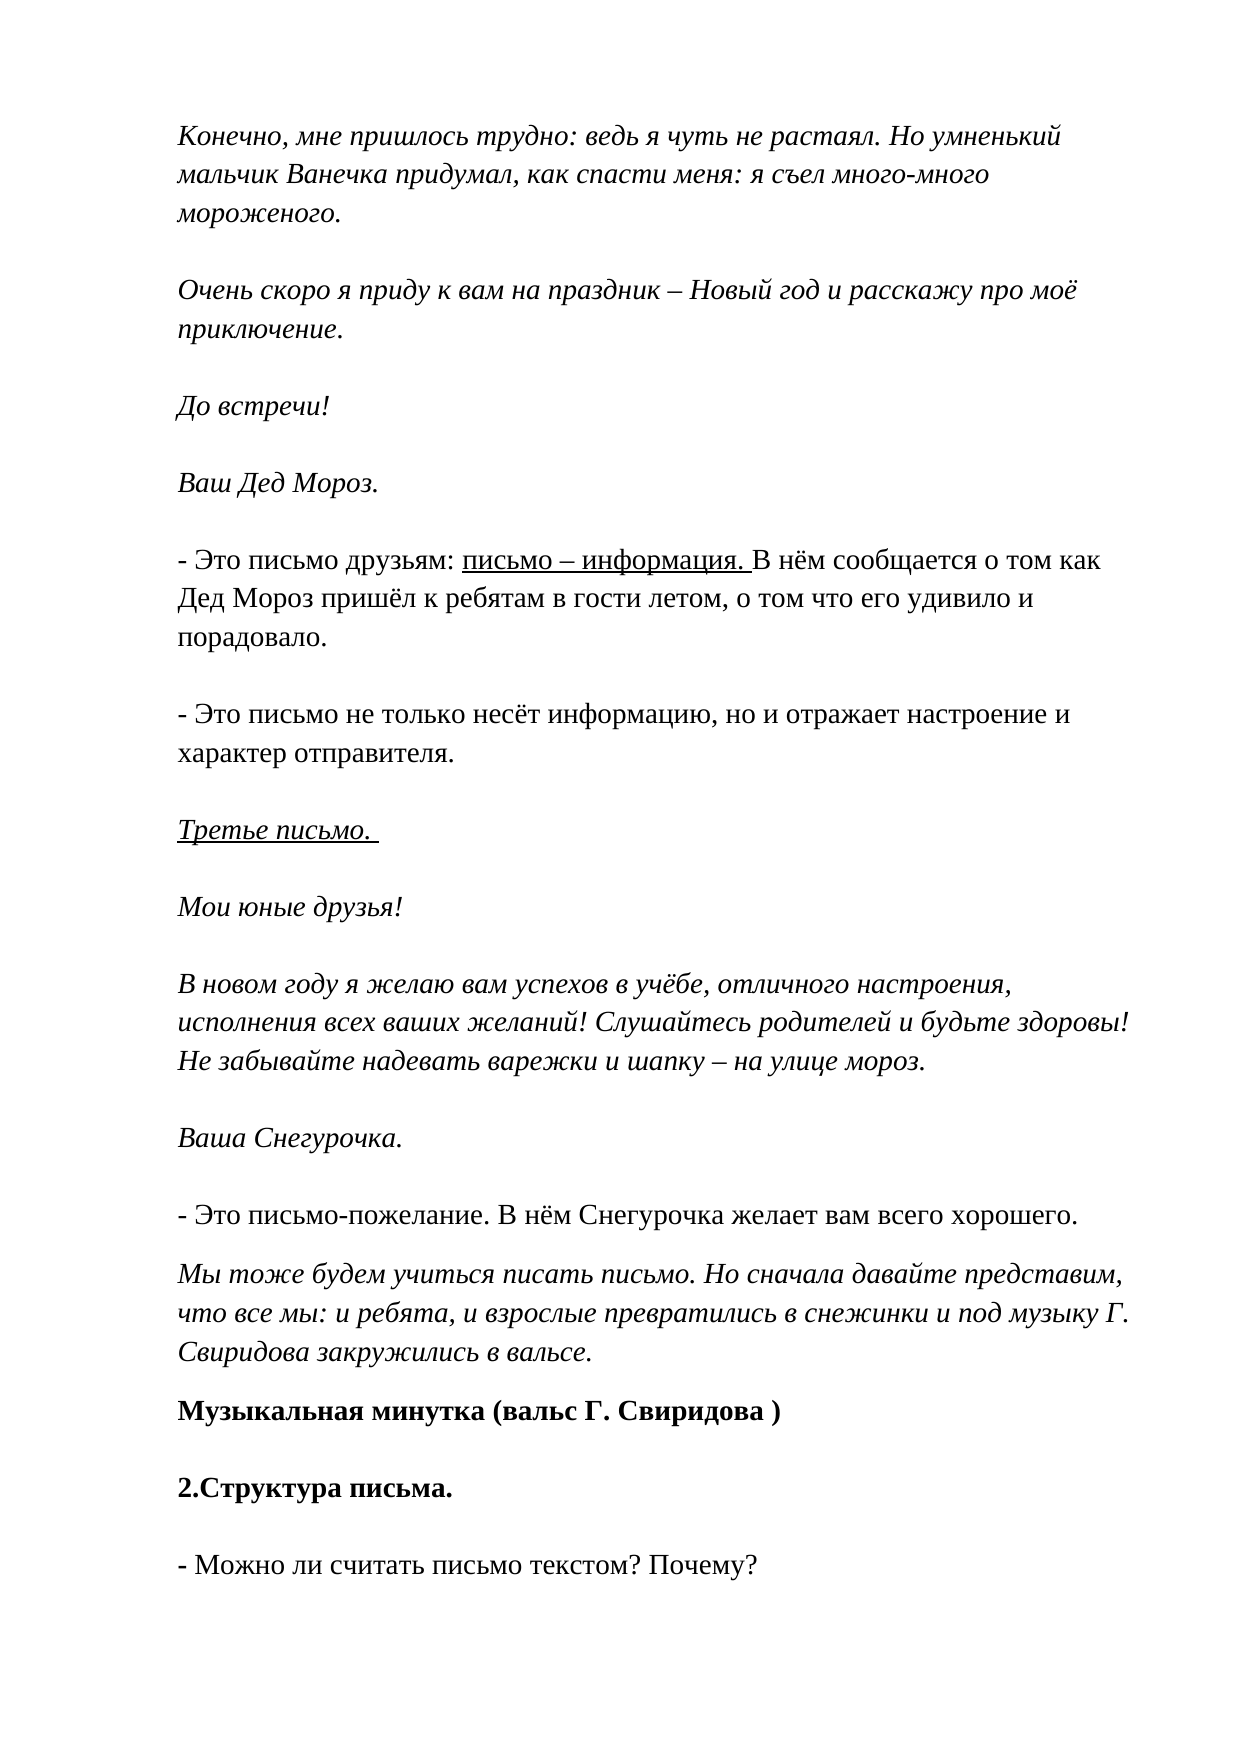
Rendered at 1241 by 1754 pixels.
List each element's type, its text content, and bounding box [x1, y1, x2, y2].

text Мы тоже будем учиться писать письмо. Но сначала давайте представим, что все мы: и ребята, и взрослые превратились в снежинки и под музыку Г. Свиридова закружились в вальсе. [177, 1257, 1152, 1367]
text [177, 1393, 1152, 1619]
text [177, 118, 1152, 1231]
